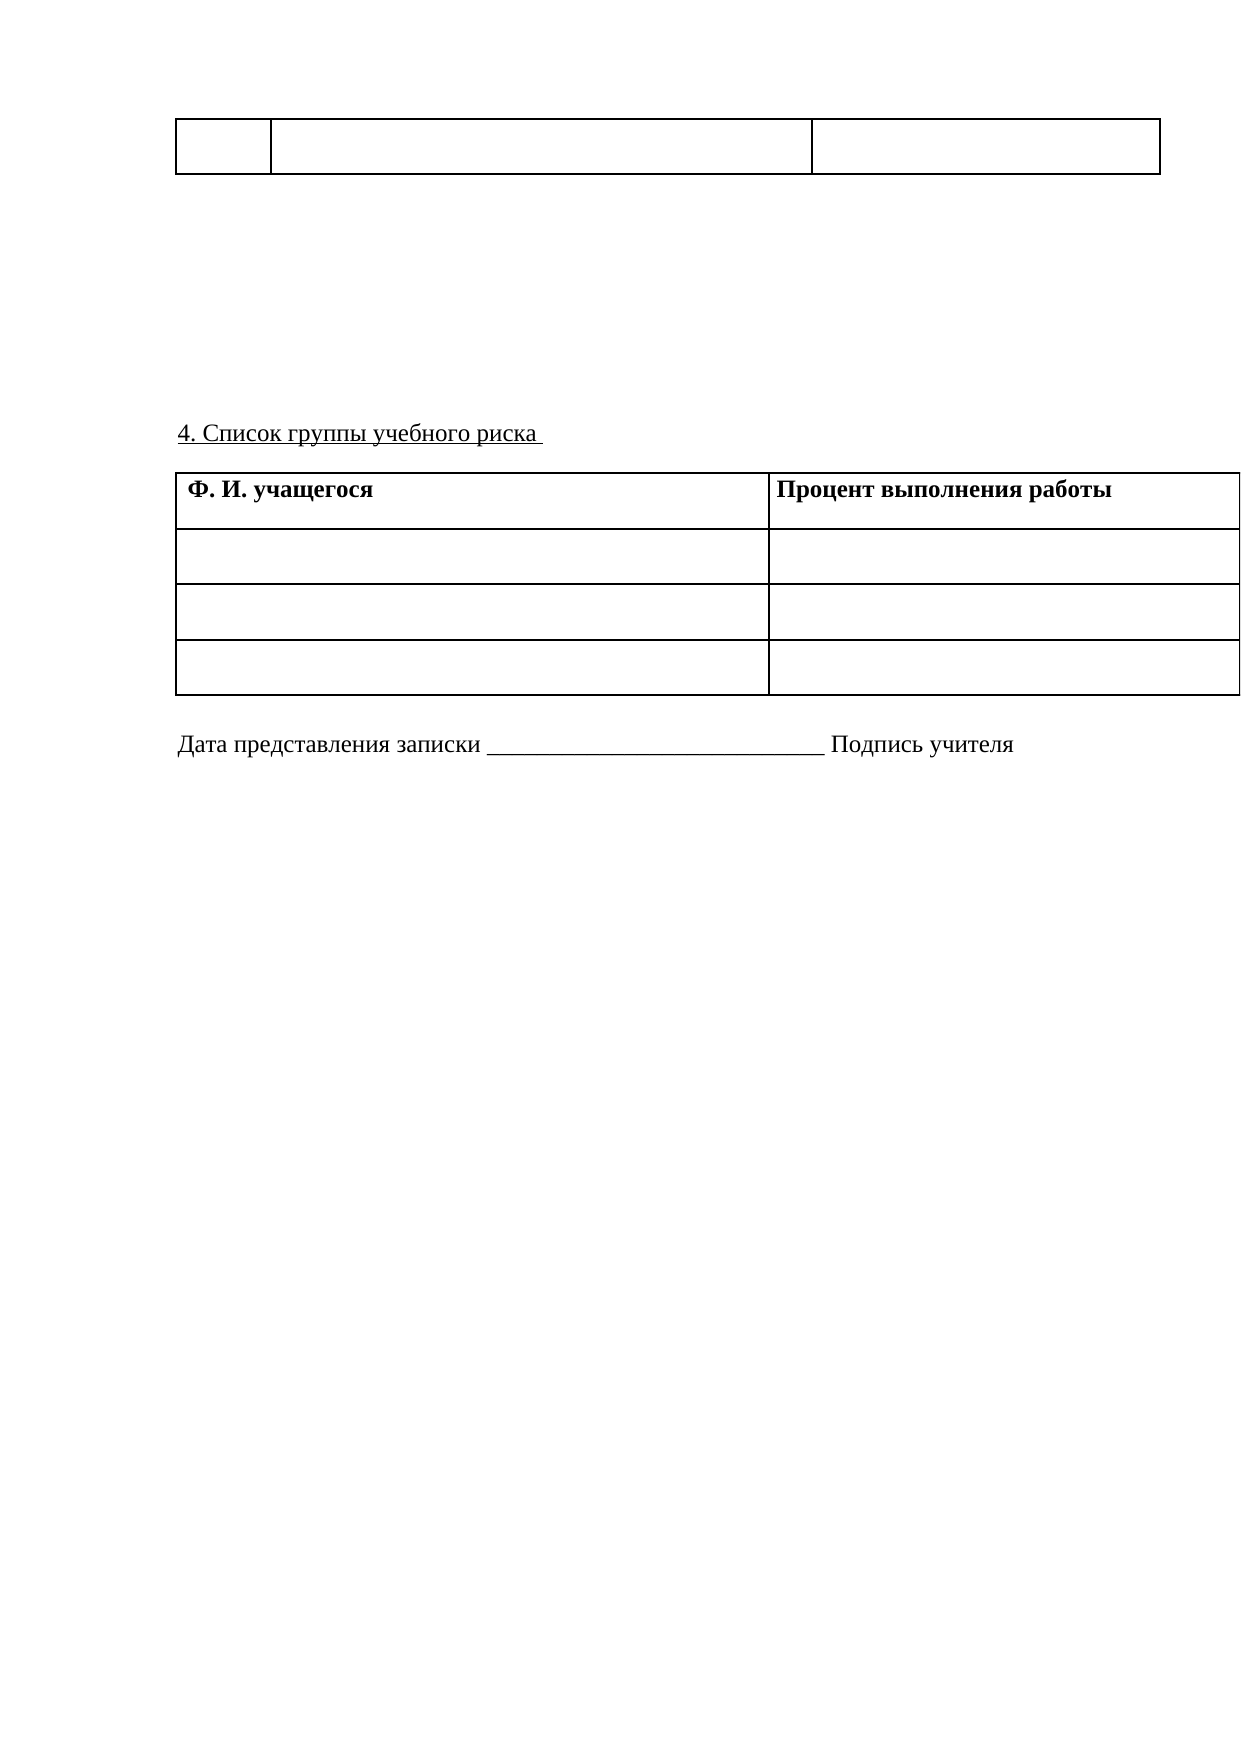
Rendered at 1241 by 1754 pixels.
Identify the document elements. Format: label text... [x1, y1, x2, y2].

table_cell [770, 641, 1239, 694]
table_cell [177, 641, 768, 694]
table_cell [272, 120, 811, 173]
table_cell [177, 530, 768, 583]
table_header Процент выполнения работы [770, 474, 1239, 527]
table_cell [813, 120, 1159, 173]
table_cell [770, 530, 1239, 583]
text 4. Список группы учебного риска [177, 418, 1152, 447]
table_cell [177, 585, 768, 638]
table_cell [177, 120, 270, 173]
table_header Ф. И. учащегося [177, 474, 768, 527]
text Дата представления записки ___________________________ Подпись учителя [177, 696, 1152, 758]
table_cell [770, 585, 1239, 638]
